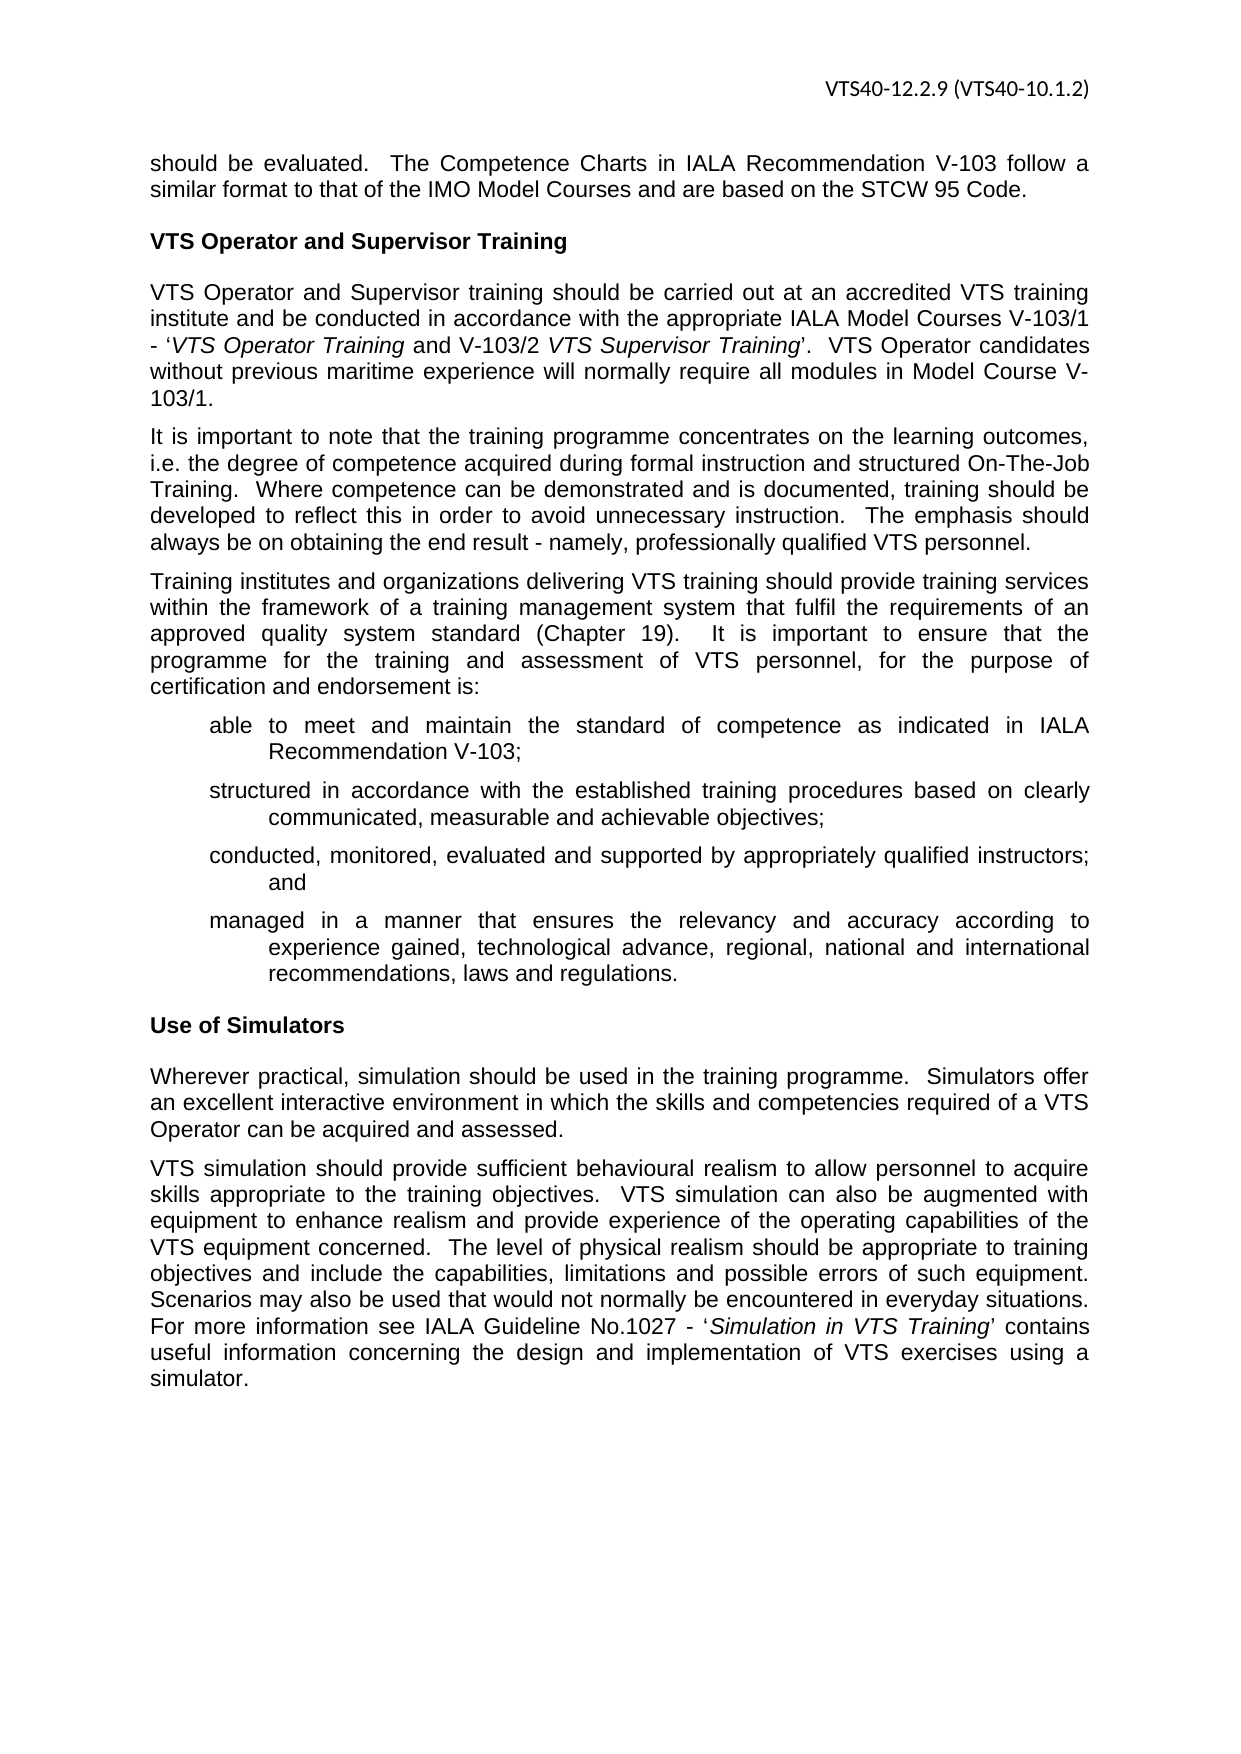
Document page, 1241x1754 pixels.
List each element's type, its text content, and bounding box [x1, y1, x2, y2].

text Wherever practical, simulation should be used in the training programme. Simulators offer an excellent interactive environment in which the skills and competencies required of a VTS Operator can be acquired and assessed. [150, 1063, 1090, 1142]
text conducted, monitored, evaluated and supported by appropriately qualified instructors; and [209, 842, 1090, 895]
list Use of Simulators [150, 1012, 1090, 1038]
text Training institutes and organizations delivering VTS training should provide training services within the framework of a training management system that fulfil the requirements of an approved quality system standard (Chapter 19). It is important to ensure that the programme for the training and assessment of VTS personnel, for the purpose of certification and endorsement is: [150, 568, 1090, 699]
text VTS simulation should provide sufficient behavioural realism to allow personnel to acquire skills appropriate to the training objectives. VTS simulation can also be augmented with equipment to enhance realism and provide experience of the operating capabilities of the VTS equipment concerned. The level of physical realism should be appropriate to training objectives and include the capabilities, limitations and possible errors of such equipment. Scenarios may also be used that would not normally be encountered in everyday situations. For more information see IALA Guideline No.1027 - ‘Simulation in VTS Training’ contains useful information concerning the design and implementation of VTS exercises using a simulator. [150, 1154, 1090, 1392]
list VTS Operator and Supervisor Training [150, 228, 1090, 254]
text It is important to note that the training programme concentrates on the learning outcomes, i.e. the degree of competence acquired during formal instruction and structured On-The-Job Training. Where competence can be demonstrated and is documented, training should be developed to reflect this in order to avoid unnecessary instruction. The emphasis should always be on obtaining the end result - namely, professionally qualified VTS personnel. [150, 423, 1090, 555]
text able to meet and maintain the standard of competence as indicated in IALA Recommendation V-103; [209, 712, 1090, 764]
text VTS Operator and Supervisor training should be carried out at an accredited VTS training institute and be conducted in accordance with the appropriate IALA Model Courses V-103/1 - ‘VTS Operator Training and V-103/2 VTS Supervisor Training’. VTS Operator candidates without previous maritime experience will normally require all modules in Model Course V-103/1. [150, 279, 1090, 411]
text managed in a manner that ensures the relevancy and accuracy according to experience gained, technological advance, regional, national and international recommendations, laws and regulations. [209, 907, 1090, 987]
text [150, 150, 1090, 203]
text structured in accordance with the established training procedures based on clearly communicated, measurable and achievable objectives; [209, 777, 1090, 830]
